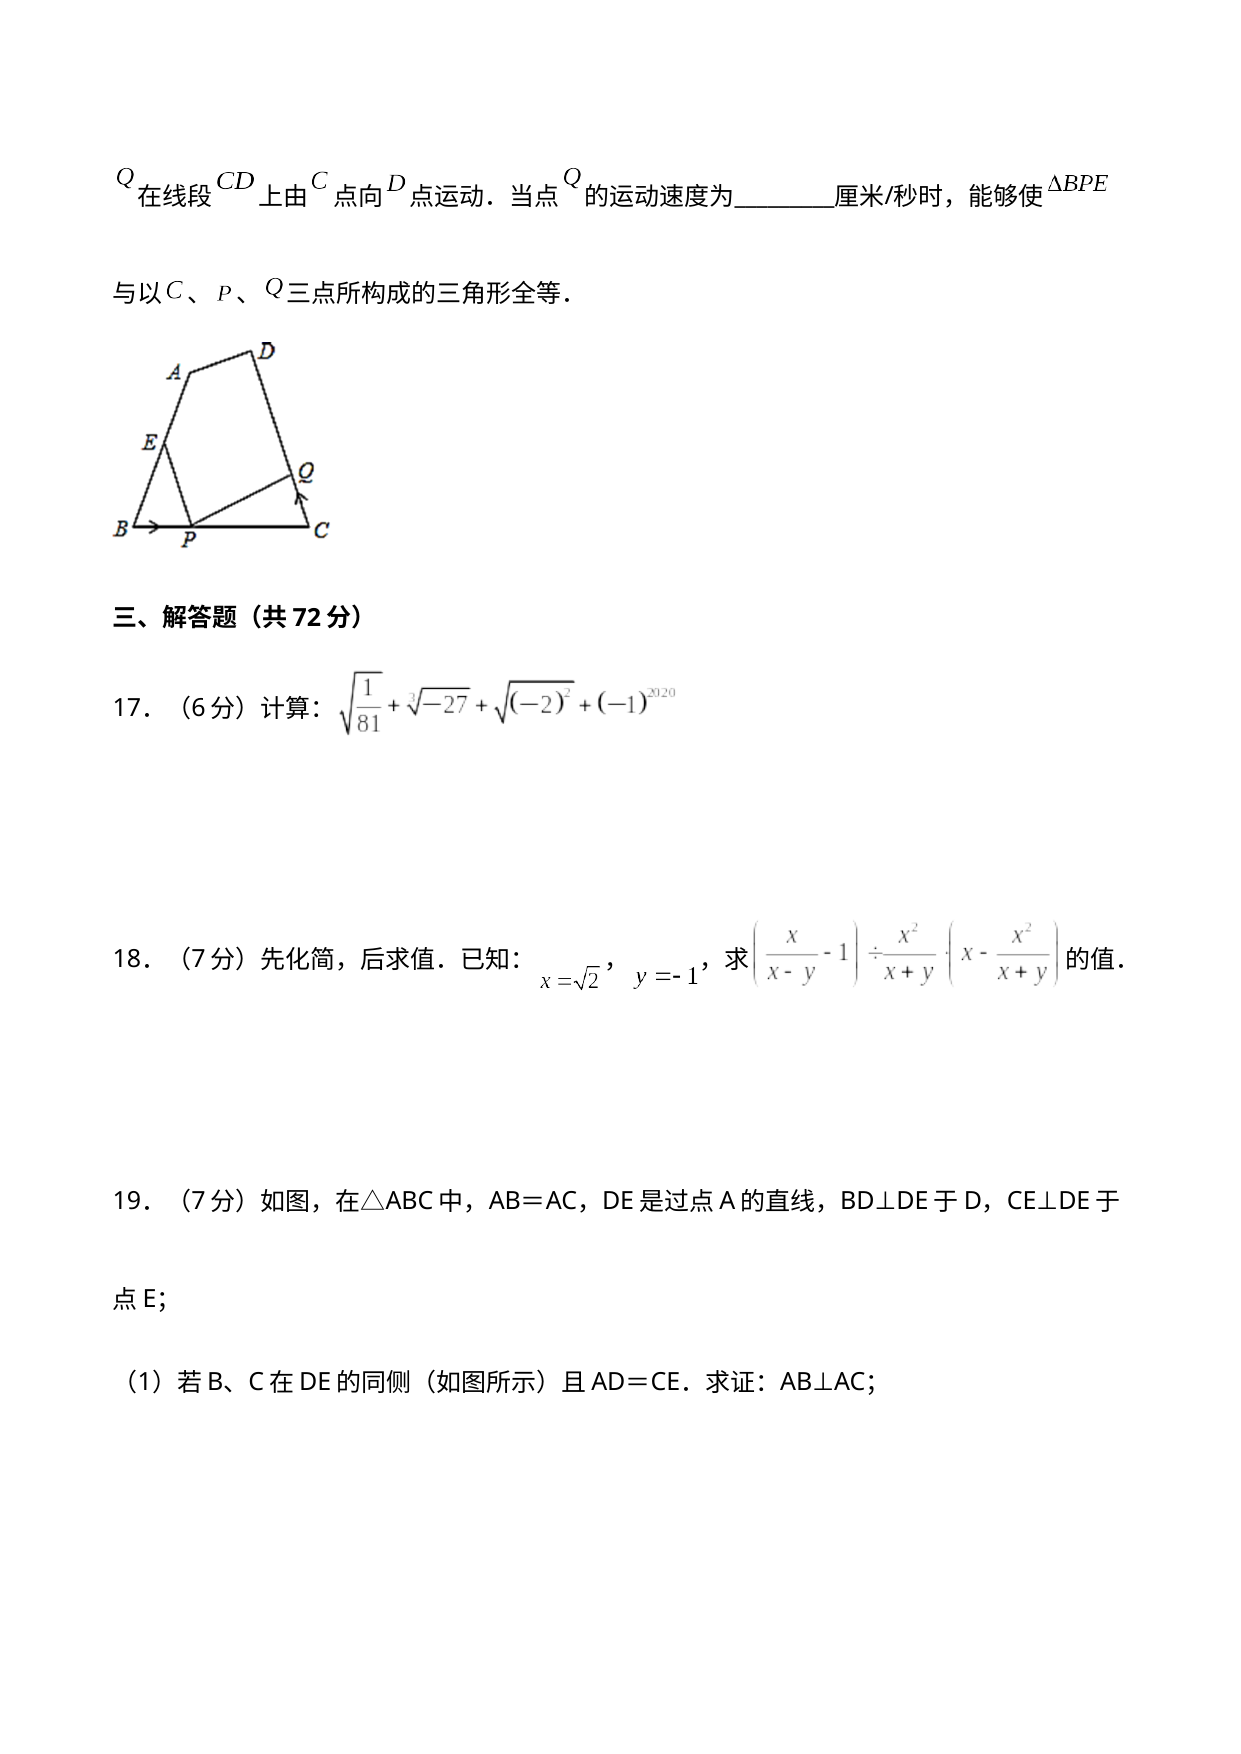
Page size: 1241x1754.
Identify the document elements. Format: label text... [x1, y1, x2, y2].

text 三、解答题（共72分） [112, 583, 1128, 648]
text 19．（7分）如图，在△ABC中，AB＝AC，DE是过点A的直线，BD⊥DE于D，CE⊥DE于点E； [112, 1167, 1128, 1330]
text 17．（6分）计算： [112, 667, 1128, 747]
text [112, 162, 1128, 324]
text 18．（7分）先化简，后求值．已知：，，求的值． [112, 914, 1128, 1001]
text （1）若B、C在DE的同侧（如图所示）且AD＝CE．求证：AB⊥AC； [112, 1348, 1128, 1413]
picture [112, 342, 333, 551]
